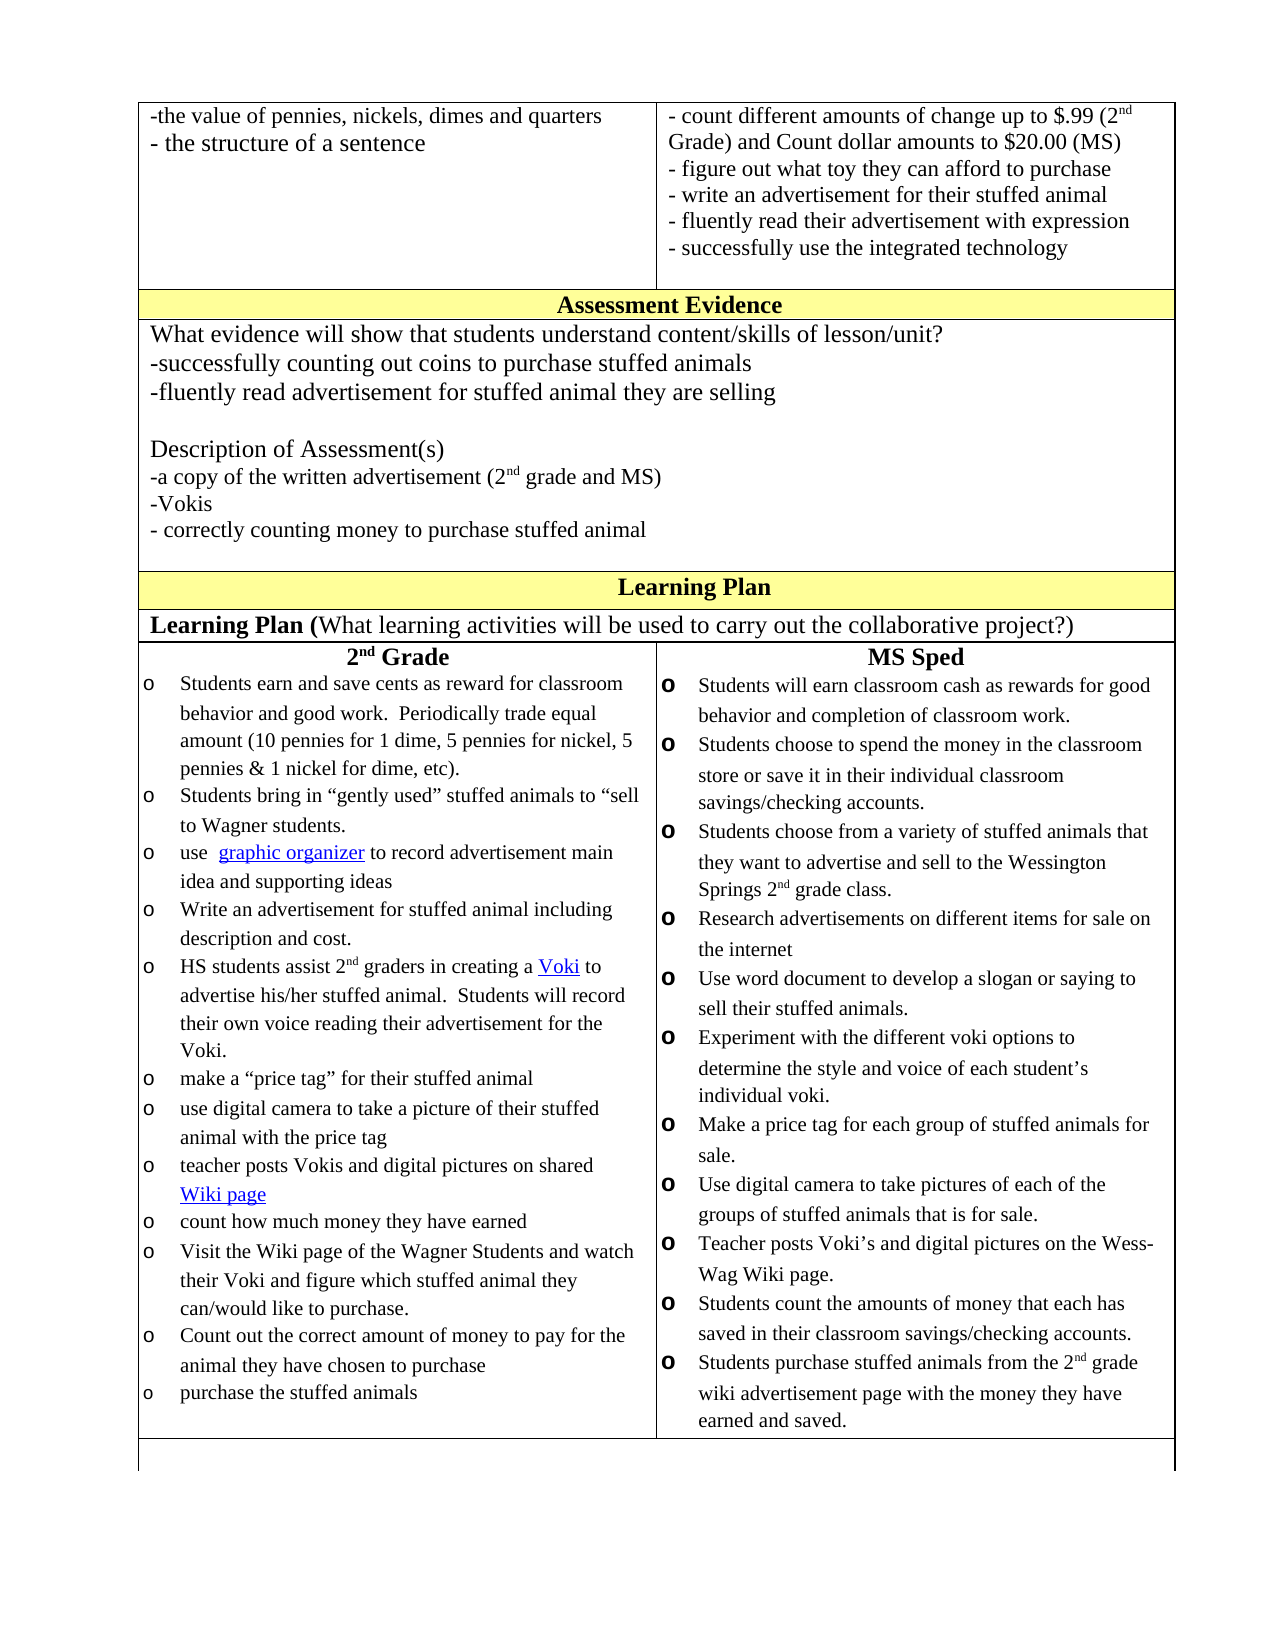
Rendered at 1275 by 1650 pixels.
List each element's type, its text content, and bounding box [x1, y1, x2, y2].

table_cell Learning Plan [139, 572, 1174, 609]
table_cell -the value of pennies, nickels, dimes and quarters - the structure of a sentence [139, 103, 656, 289]
table_cell [139, 1439, 1174, 1471]
table_cell - count different amounts of change up to $.99 (2nd Grade) and Count dollar amounts to $20.00 (MS) - figure out what toy they can afford to purchase - write an advertisement for their stuffed animal - fluently read their advertisement with expression - successfully use the integrated technology [657, 103, 1174, 289]
table_cell Assessment Evidence [139, 290, 1174, 318]
table_cell What evidence will show that students understand content/skills of lesson/unit? [139, 320, 1174, 348]
table_cell Learning Plan (What learning activities will be used to carry out the collaborative project?) [139, 610, 1174, 641]
table_cell 2nd Grade Students earn and save cents as reward for classroom behavior and good work. Periodically trade equal amount (10 pennies for 1 dime, 5 pennies for nickel, 5 pennies & 1 nickel for dime, etc). Students bring in “gently used” stuffed animals to “sell to Wagner students. use graphic organizer to record advertisement main idea and supporting ideas Write an advertisement for stuffed animal including description and cost. HS students assist 2nd graders in creating a Voki to advertise his/her stuffed animal. Students will record their own voice reading their advertisement for the Voki. make a “price tag” for their stuffed animal use digital camera to take a picture of their stuffed animal with the price tag teacher posts Vokis and digital pictures on shared Wiki page count how much money they have earned Visit the Wiki page of the Wagner Students and watch their Voki and figure which stuffed animal they can/would like to purchase. Count out the correct amount of money to pay for the animal they have chosen to purchase purchase the stuffed animals [139, 643, 656, 1438]
table_cell MS Sped Students will earn classroom cash as rewards for good behavior and completion of classroom work. Students choose to spend the money in the classroom store or save it in their individual classroom savings/checking accounts. Students choose from a variety of stuffed animals that they want to advertise and sell to the Wessington Springs 2nd grade class. Research advertisements on different items for sale on the internet Use word document to develop a slogan or saying to sell their stuffed animals. Experiment with the different voki options to determine the style and voice of each student’s individual voki. Make a price tag for each group of stuffed animals for sale. Use digital camera to take pictures of each of the groups of stuffed animals that is for sale. Teacher posts Voki’s and digital pictures on the Wess-Wag Wiki page. Students count the amounts of money that each has saved in their classroom savings/checking accounts. Students purchase stuffed animals from the 2nd grade wiki advertisement page with the money they have earned and saved. [657, 643, 1174, 1438]
table_cell -successfully counting out coins to purchase stuffed animals -fluently read advertisement for stuffed animal they are selling Description of Assessment(s) -a copy of the written advertisement (2nd grade and MS) -Vokis - correctly counting money to purchase stuffed animal [139, 348, 1174, 571]
